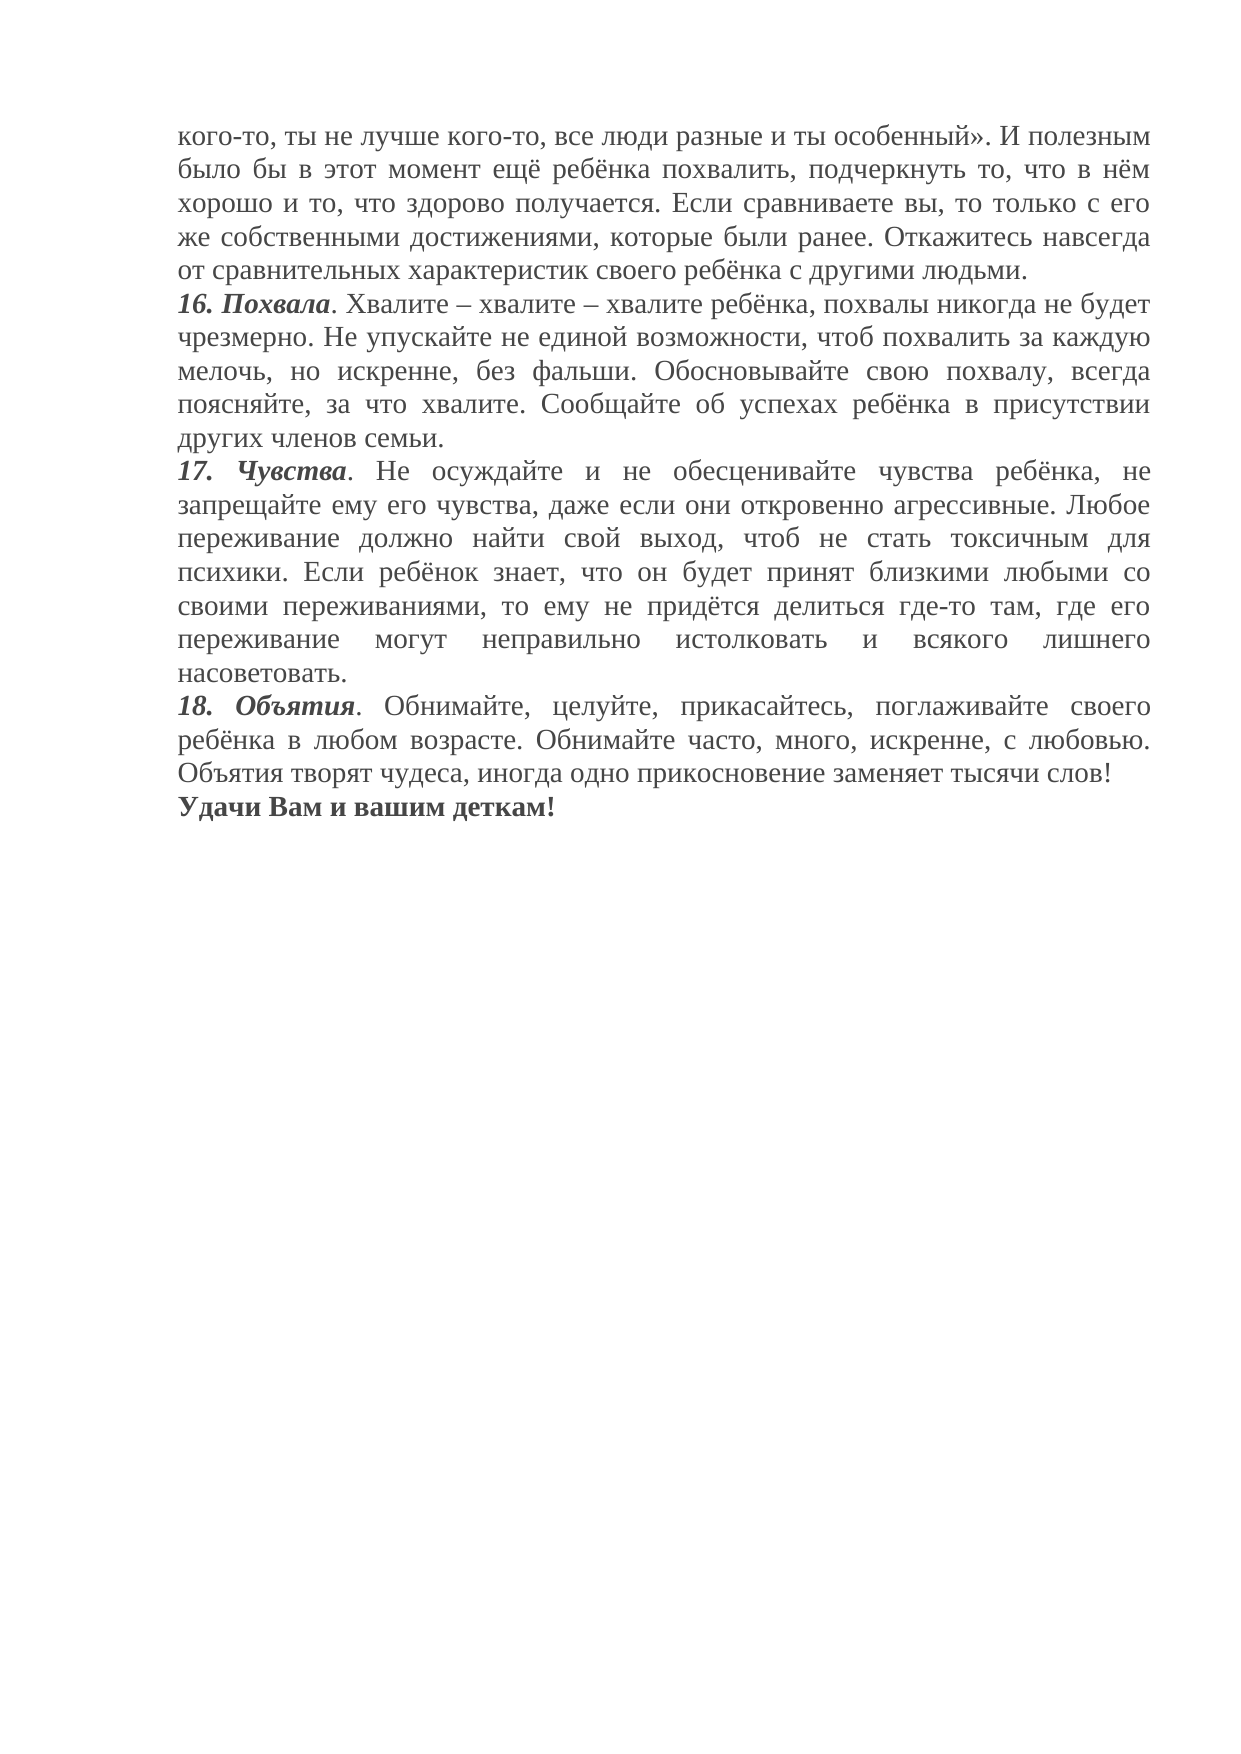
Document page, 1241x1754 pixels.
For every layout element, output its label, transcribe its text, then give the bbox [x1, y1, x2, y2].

text 17. Чувства. Не осуждайте и не обесценивайте чувства ребёнка, не запрещайте ему его чувства, даже если они откровенно агрессивные. Любое переживание должно найти свой выход, чтоб не стать токсичным для психики. Если ребёнок знает, что он будет принят близкими любыми со своими переживаниями, то ему не придётся делиться где-то там, где его переживание могут неправильно истолковать и всякого лишнего насоветовать. [177, 453, 1152, 688]
text 16. Похвала. Хвалите – хвалите – хвалите ребёнка, похвалы никогда не будет чрезмерно. Не упускайте не единой возможности, чтоб похвалить за каждую мелочь, но искренне, без фальши. Обосновывайте свою похвалу, всегда поясняйте, за что хвалите. Сообщайте об успехах ребёнка в присутствии других членов семьи. [177, 286, 1152, 453]
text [177, 118, 1152, 286]
text Удачи Вам и вашим деткам! [177, 789, 1152, 822]
text 18. Объятия. Обнимайте, целуйте, прикасайтесь, поглаживайте своего ребёнка в любом возрасте. Обнимайте часто, много, искренне, с любовью. Объятия творят чудеса, иногда одно прикосновение заменяет тысячи слов! [177, 688, 1152, 789]
